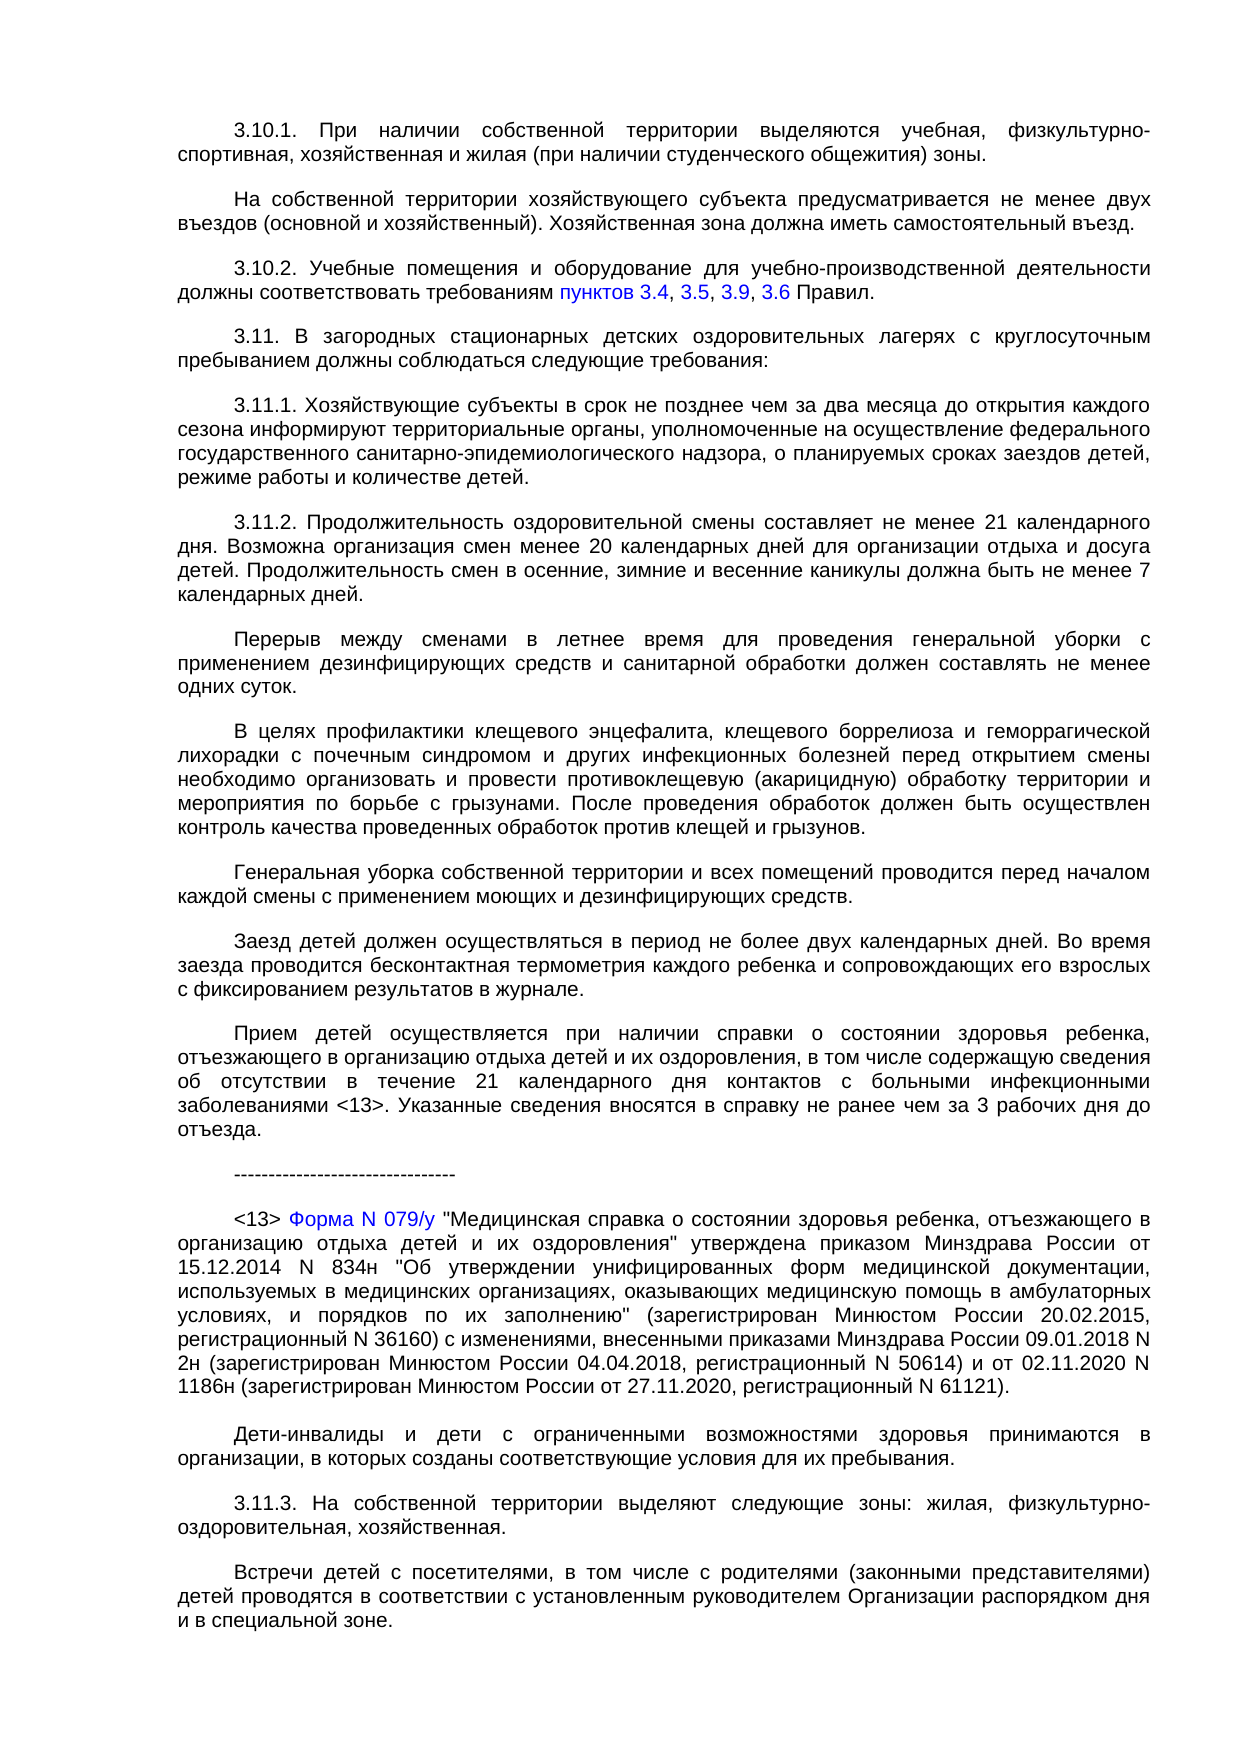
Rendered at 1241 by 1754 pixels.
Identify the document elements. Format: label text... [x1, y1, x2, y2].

text 3.10.2. Учебные помещения и оборудование для учебно-производственной деятельности должны соответствовать требованиям пунктов 3.4, 3.5, 3.9, 3.6 Правил. [177, 256, 1152, 303]
text Заезд детей должен осуществляться в период не более двух календарных дней. Во время заезда проводится бесконтактная термометрия каждого ребенка и сопровождающих его взрослых с фиксированием результатов в журнале. [177, 928, 1152, 1000]
text Прием детей осуществляется при наличии справки о состоянии здоровья ребенка, отъезжающего в организацию отдыха детей и их оздоровления, в том числе содержащую сведения об отсутствии в течение 21 календарного дня контактов с больными инфекционными заболеваниями <13>. Указанные сведения вносятся в справку не ранее чем за 3 рабочих дня до отъезда. [177, 1021, 1152, 1141]
text 3.11. В загородных стационарных детских оздоровительных лагерях с круглосуточным пребыванием должны соблюдаться следующие требования: [177, 324, 1152, 372]
text 3.11.2. Продолжительность оздоровительной смены составляет не менее 21 календарного дня. Возможна организация смен менее 20 календарных дней для организации отдыха и досуга детей. Продолжительность смен в осенние, зимние и весенние каникулы должна быть не менее 7 календарных дней. [177, 510, 1152, 606]
text Генеральная уборка собственной территории и всех помещений проводится перед началом каждой смены с применением моющих и дезинфицирующих средств. [177, 860, 1152, 908]
text 3.11.3. На собственной территории выделяют следующие зоны: жилая, физкультурно-оздоровительная, хозяйственная. [177, 1491, 1152, 1539]
text Перерыв между сменами в летнее время для проведения генеральной уборки с применением дезинфицирующих средств и санитарной обработки должен составлять не менее одних суток. [177, 626, 1152, 698]
text В целях профилактики клещевого энцефалита, клещевого боррелиоза и геморрагической лихорадки с почечным синдромом и других инфекционных болезней перед открытием смены необходимо организовать и провести противоклещевую (акарицидную) обработку территории и мероприятия по борьбе с грызунами. После проведения обработок должен быть осуществлен контроль качества проведенных обработок против клещей и грызунов. [177, 719, 1152, 839]
text -------------------------------- [177, 1162, 1152, 1186]
text 3.10.1. При наличии собственной территории выделяются учебная, физкультурно-спортивная, хозяйственная и жилая (при наличии студенческого общежития) зоны. [177, 118, 1152, 166]
text Встречи детей с посетителями, в том числе с родителями (законными представителями) детей проводятся в соответствии с установленным руководителем Организации распорядком дня и в специальной зоне. [177, 1560, 1152, 1632]
text <13> Форма N 079/у "Медицинская справка о состоянии здоровья ребенка, отъезжающего в организацию отдыха детей и их оздоровления" утверждена приказом Минздрава России от 15.12.2014 N 834н "Об утверждении унифицированных форм медицинской документации, используемых в медицинских организациях, оказывающих медицинскую помощь в амбулаторных условиях, и порядков по их заполнению" (зарегистрирован Минюстом России 20.02.2015, регистрационный N 36160) с изменениями, внесенными приказами Минздрава России 09.01.2018 N 2н (зарегистрирован Минюстом России 04.04.2018, регистрационный N 50614) и от 02.11.2020 N 1186н (зарегистрирован Минюстом России от 27.11.2020, регистрационный N 61121). [177, 1207, 1152, 1398]
text На собственной территории хозяйствующего субъекта предусматривается не менее двух въездов (основной и хозяйственный). Хозяйственная зона должна иметь самостоятельный въезд. [177, 187, 1152, 235]
text Дети-инвалиды и дети с ограниченными возможностями здоровья принимаются в организации, в которых созданы соответствующие условия для их пребывания. [177, 1422, 1152, 1470]
text 3.11.1. Хозяйствующие субъекты в срок не позднее чем за два месяца до открытия каждого сезона информируют территориальные органы, уполномоченные на осуществление федерального государственного санитарно-эпидемиологического надзора, о планируемых сроках заездов детей, режиме работы и количестве детей. [177, 393, 1152, 489]
